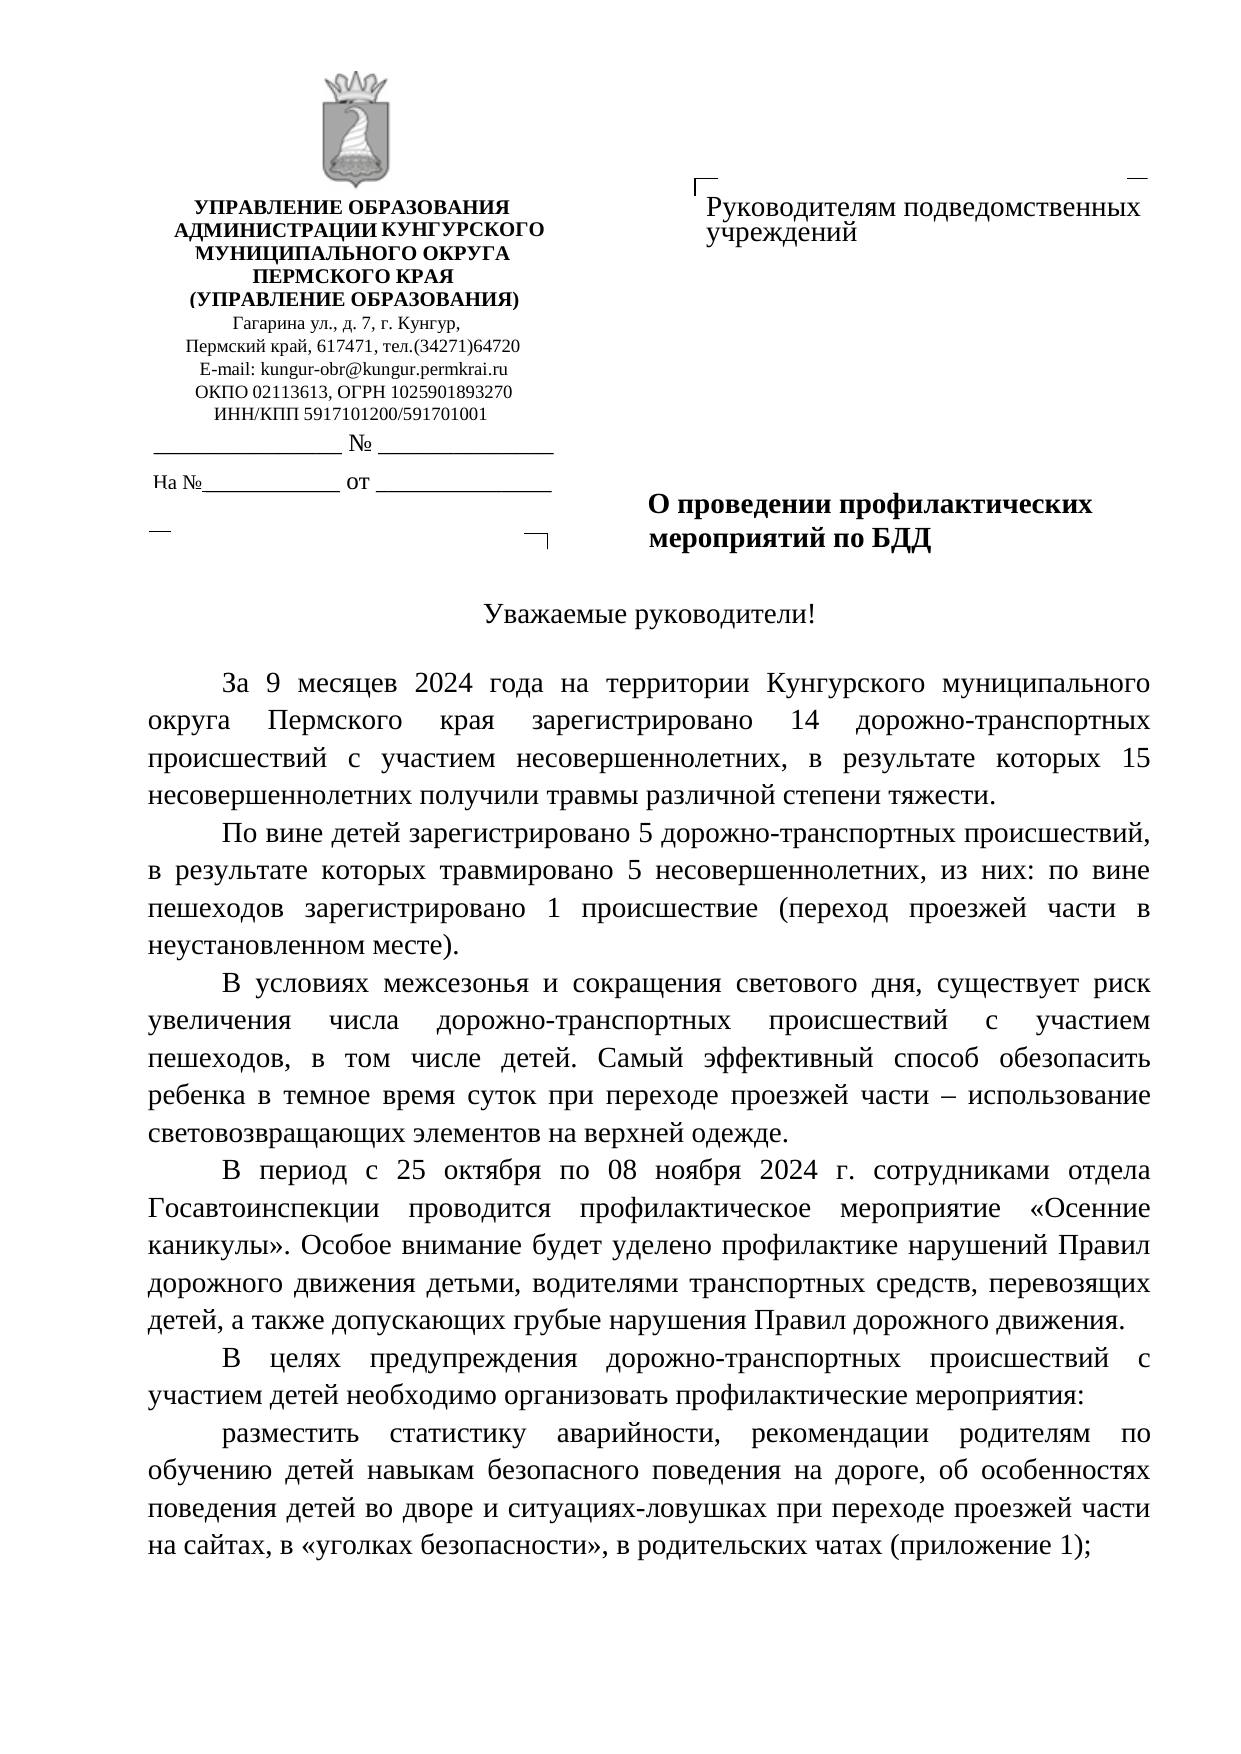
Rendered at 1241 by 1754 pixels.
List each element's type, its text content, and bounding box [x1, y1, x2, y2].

text В условиях межсезонья и сокращения светового дня, существует риск увеличения числа дорожно-транспортных происшествий с участием пешеходов, в том числе детей. Самый эффективный способ обезопасить ребенка в темное время суток при переходе проезжей части – использование световозвращающих элементов на верхней одежде. [148, 962, 1152, 1150]
text В целях предупреждения дорожно-транспортных происшествий с участием детей необходимо организовать профилактические мероприятия: [148, 1337, 1152, 1412]
text Уважаемые руководители! [148, 604, 1152, 629]
text О проведении профилактических мероприятий по БДД [148, 487, 1152, 554]
text По вине детей зарегистрировано 5 дорожно-транспортных происшествий, в результате которых травмировано 5 несовершеннолетних, из них: по вине пешеходов зарегистрировано 1 происшествие (переход проезжей части в неустановленном месте). [148, 812, 1152, 962]
text разместить статистику аварийности, рекомендации родителям по обучению детей навыкам безопасного поведения на дороге, об особенностях поведения детей во дворе и ситуациях-ловушках при переходе проезжей части на сайтах, в «уголках безопасности», в родительских чатах (приложение 1); [148, 1412, 1152, 1562]
text За 9 месяцев 2024 года на территории Кунгурского муниципального округа Пермского края зарегистрировано 14 дорожно-транспортных происшествий с участием несовершеннолетних, в результате которых 15 несовершеннолетних получили травмы различной степени тяжести. [148, 662, 1152, 812]
text В период с 25 октября по 08 ноября 2024 г. сотрудниками отдела Госавтоинспекции проводится профилактическое мероприятие «Осенние каникулы». Особое внимание будет уделено профилактике нарушений Правил дорожного движения детьми, водителями транспортных средств, перевозящих детей, а также допускающих грубые нарушения Правил дорожного движения. [148, 1150, 1152, 1337]
